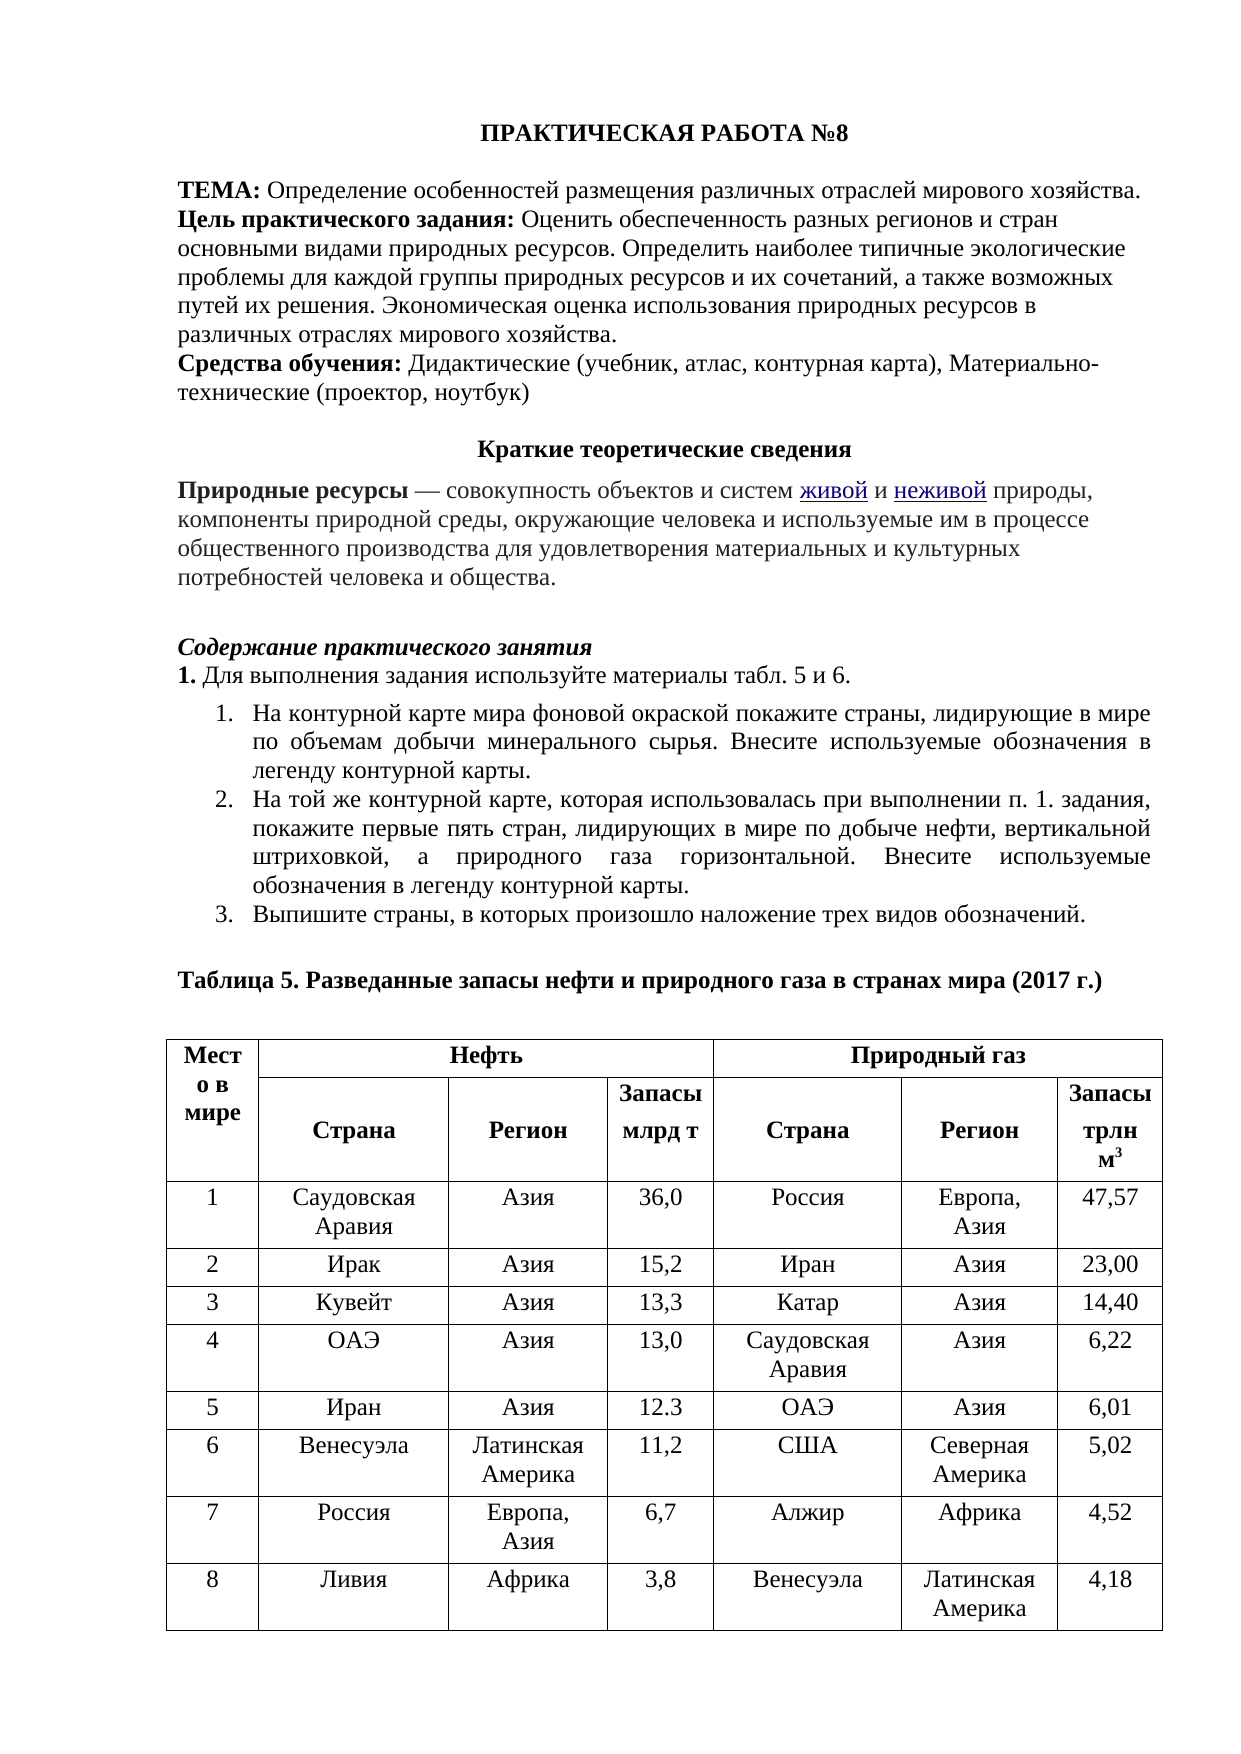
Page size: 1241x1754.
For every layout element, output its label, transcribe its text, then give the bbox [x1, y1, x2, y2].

table_cell 13,3 [608, 1287, 713, 1324]
list Выпишите страны, в которых произошло наложение трех видов обозначений. [215, 899, 1152, 928]
table_cell 4 [167, 1325, 258, 1391]
text Цель практического задания: Оценить обеспеченность разных регионов и стран основными видами природных ресурсов. Определить наиболее типичные экологические проблемы для каждой группы природных ресурсов и их сочетаний, а также возможных путей их решения. Экономическая оценка использования природных ресурсов в различных отраслях мирового хозяйства. [177, 204, 1152, 348]
table_cell Азия [449, 1325, 607, 1391]
table_cell Европа, Азия [449, 1497, 607, 1563]
table_cell 8 [167, 1564, 258, 1630]
table_cell 23,00 [1058, 1249, 1162, 1286]
table_cell Ирак [259, 1249, 448, 1286]
table_cell Африка [449, 1564, 607, 1630]
table_cell 36,0 [608, 1182, 713, 1248]
table_cell 7 [167, 1497, 258, 1563]
table_cell 6,22 [1058, 1325, 1162, 1391]
table_cell Регион [902, 1078, 1057, 1181]
table_cell Латинская Америка [902, 1564, 1057, 1630]
text ТЕМА: Определение особенностей размещения различных отраслей мирового хозяйства. [177, 176, 1152, 204]
table_header Природный газ [714, 1040, 1162, 1077]
table_cell Азия [902, 1249, 1057, 1286]
table_cell Запасы трлн м3 [1058, 1078, 1162, 1181]
table_cell 5,02 [1058, 1430, 1162, 1496]
table_cell ОАЭ [714, 1392, 901, 1429]
text ПРАКТИЧЕСКАЯ РАБОТА №8 [177, 118, 1152, 147]
text Содержание практического занятия [177, 632, 1152, 661]
text Средства обучения: Дидактические (учебник, атлас, контурная карта), Материально-технические (проектор, ноутбук) [177, 348, 1152, 406]
table_cell Ливия [259, 1564, 448, 1630]
table_cell 4,18 [1058, 1564, 1162, 1630]
text Таблица 5. Разведанные запасы нефти и природного газа в странах мира (2017 г.) [177, 965, 1152, 993]
table_cell 3 [167, 1287, 258, 1324]
text 1. Для выполнения задания используйте материалы табл. 5 и 6. [177, 661, 1152, 689]
table_cell 15,2 [608, 1249, 713, 1286]
table_cell 1 [167, 1182, 258, 1248]
table_cell 11,2 [608, 1430, 713, 1496]
table_header Место в мире [167, 1040, 258, 1181]
table_cell Россия [259, 1497, 448, 1563]
table_cell 12.3 [608, 1392, 713, 1429]
table_cell Северная Америка [902, 1430, 1057, 1496]
table_header Нефть [259, 1040, 713, 1077]
table_cell Страна [259, 1078, 448, 1181]
list На той же контурной карте, которая использовалась при выполнении п. 1. задания, покажите первые пять стран, лидирующих в мире по добыче нефти, вертикальной штриховкой, а природного газа горизонтальной. Внесите используемые обозначения в легенду контурной карты. [215, 784, 1152, 899]
table_cell CША [714, 1430, 901, 1496]
table_cell Азия [449, 1182, 607, 1248]
table_cell 47,57 [1058, 1182, 1162, 1248]
table_cell Азия [902, 1325, 1057, 1391]
table_cell 6,01 [1058, 1392, 1162, 1429]
table_cell Азия [449, 1287, 607, 1324]
table_cell Саудовская Аравия [714, 1325, 901, 1391]
table_cell 3,8 [608, 1564, 713, 1630]
table_cell Азия [902, 1287, 1057, 1324]
table_cell 13,0 [608, 1325, 713, 1391]
table_cell Африка [902, 1497, 1057, 1563]
table_cell ОАЭ [259, 1325, 448, 1391]
text Краткие теоретические сведения [177, 434, 1152, 463]
table_cell Запасы млрд т [608, 1078, 713, 1181]
table_cell Алжир [714, 1497, 901, 1563]
table_cell 4,52 [1058, 1497, 1162, 1563]
table_cell 6,7 [608, 1497, 713, 1563]
table_cell Саудовская Аравия [259, 1182, 448, 1248]
table_cell Латинская Америка [449, 1430, 607, 1496]
table_cell Регион [449, 1078, 607, 1181]
table_cell Иран [714, 1249, 901, 1286]
table_cell Европа, Азия [902, 1182, 1057, 1248]
table_cell Катар [714, 1287, 901, 1324]
table_cell Азия [902, 1392, 1057, 1429]
table_cell Азия [449, 1392, 607, 1429]
table_cell Венесуэла [714, 1564, 901, 1630]
table_cell Иран [259, 1392, 448, 1429]
table_cell 6 [167, 1430, 258, 1496]
text Природные ресурсы — совокупность объектов и систем живой и неживой природы, компоненты природной среды, окружающие человека и используемые им в процессе общественного производства для удовлетворения материальных и культурных потребностей человека и общества. [177, 476, 1152, 591]
table_cell 5 [167, 1392, 258, 1429]
table_cell Россия [714, 1182, 901, 1248]
table_cell Кувейт [259, 1287, 448, 1324]
list На контурной карте мира фоновой окраской покажите страны, лидирующие в мире по объемам добычи минерального сырья. Внесите используемые обозначения в легенду контурной карты. [215, 698, 1152, 784]
table_cell Венесуэла [259, 1430, 448, 1496]
table_cell Страна [714, 1078, 901, 1181]
table_cell 14,40 [1058, 1287, 1162, 1324]
table_cell Азия [449, 1249, 607, 1286]
table_cell 2 [167, 1249, 258, 1286]
